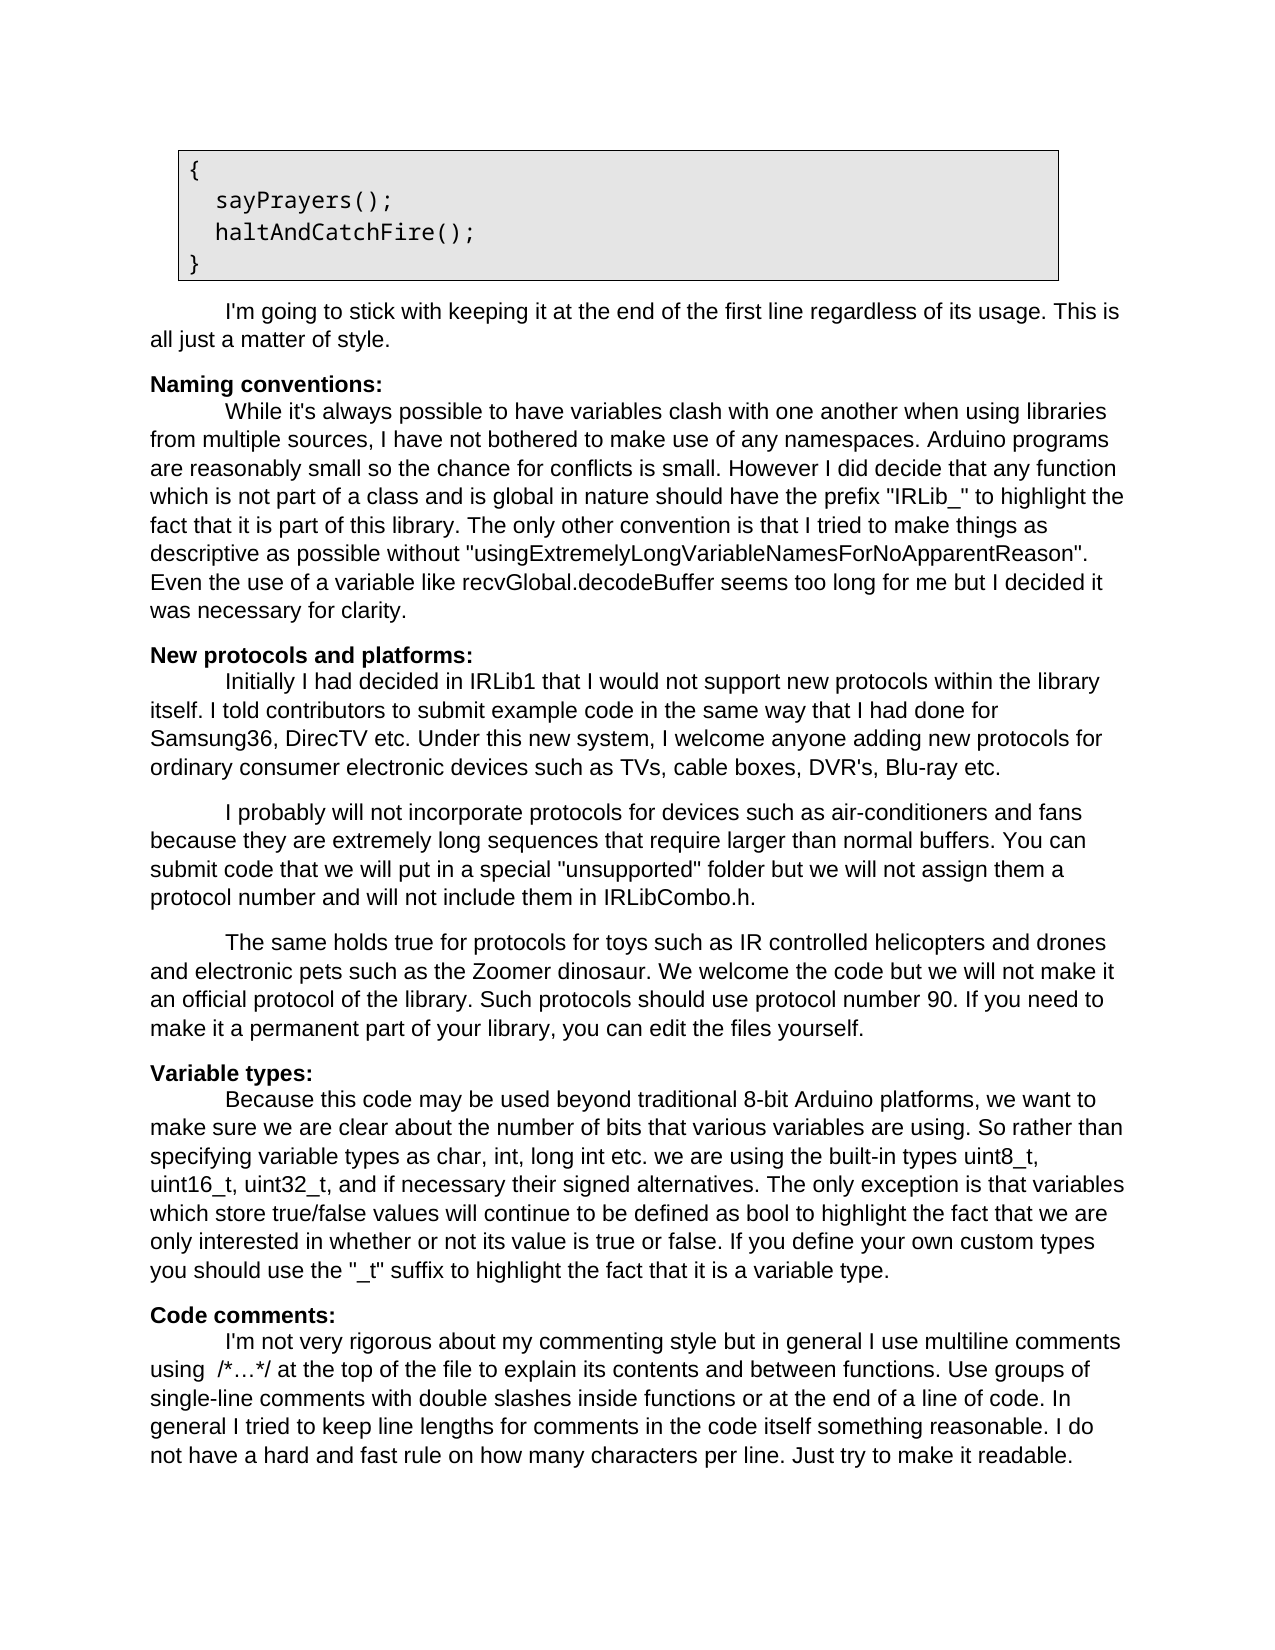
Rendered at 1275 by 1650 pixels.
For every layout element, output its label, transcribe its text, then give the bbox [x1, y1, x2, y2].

text Initially I had decided in IRLib1 that I would not support new protocols within the library itself. I told contributors to submit example code in the same way that I had done for Samsung36, DirecTV etc. Under this new system, I welcome anyone adding new protocols for ordinary consumer electronic devices such as TVs, cable boxes, DVR's, Blu-ray etc. [150, 668, 1125, 780]
text { [179, 151, 1058, 181]
text I'm not very rigorous about my commenting style but in general I use multiline comments using /*…*/ at the top of the file to explain its contents and between functions. Use groups of single-line comments with double slashes inside functions or at the end of a line of code. In general I tried to keep line lengths for comments in the code itself something reasonable. I do not have a hard and fast rule on how many characters per line. Just try to make it readable. [150, 1328, 1125, 1468]
text Because this code may be used beyond traditional 8-bit Arduino platforms, we want to make sure we are clear about the number of bits that various variables are using. So rather than specifying variable types as char, int, long int etc. we are using the built-in types uint8_t, uint16_t, uint32_t, and if necessary their signed alternatives. The only exception is that variables which store true/false values will continue to be defined as bool to highlight the fact that we are only interested in whether or not its value is true or false. If you define your own custom types you should use the "_t" suffix to highlight the fact that it is a variable type. [150, 1086, 1125, 1283]
text } [179, 244, 1058, 280]
text Naming conventions: [150, 371, 1125, 398]
text While it's always possible to have variables clash with one another when using libraries from multiple sources, I have not bothered to make use of any namespaces. Arduino programs are reasonably small so the chance for conflicts is small. However I did decide that any function which is not part of a class and is global in nature should have the prefix "IRLib_" to highlight the fact that it is part of this library. The only other convention is that I tried to make things as descriptive as possible without "usingExtremelyLongVariableNamesForNoApparentReason". Even the use of a variable like recvGlobal.decodeBuffer seems too long for me but I decided it was necessary for clarity. [150, 398, 1125, 623]
text I'm going to stick with keeping it at the end of the first line regardless of its usage. This is all just a matter of style. [150, 298, 1125, 353]
text New protocols and platforms: [150, 642, 1125, 668]
text I probably will not incorporate protocols for devices such as air-conditioners and fans because they are extremely long sequences that require larger than normal buffers. You can submit code that we will put in a special "unsupported" folder but we will not assign them a protocol number and will not include them in IRLibCombo.h. [150, 799, 1125, 910]
text haltAndCatchFire(); [179, 212, 1058, 244]
text The same holds true for protocols for toys such as IR controlled helicopters and drones and electronic pets such as the Zoomer dinosaur. We welcome the code but we will not make it an official protocol of the library. Such protocols should use protocol number 90. If you need to make it a permanent part of your library, you can edit the files yourself. [150, 929, 1125, 1041]
text Variable types: [150, 1059, 1125, 1086]
text sayPrayers(); [179, 181, 1058, 212]
text Code comments: [150, 1302, 1125, 1328]
